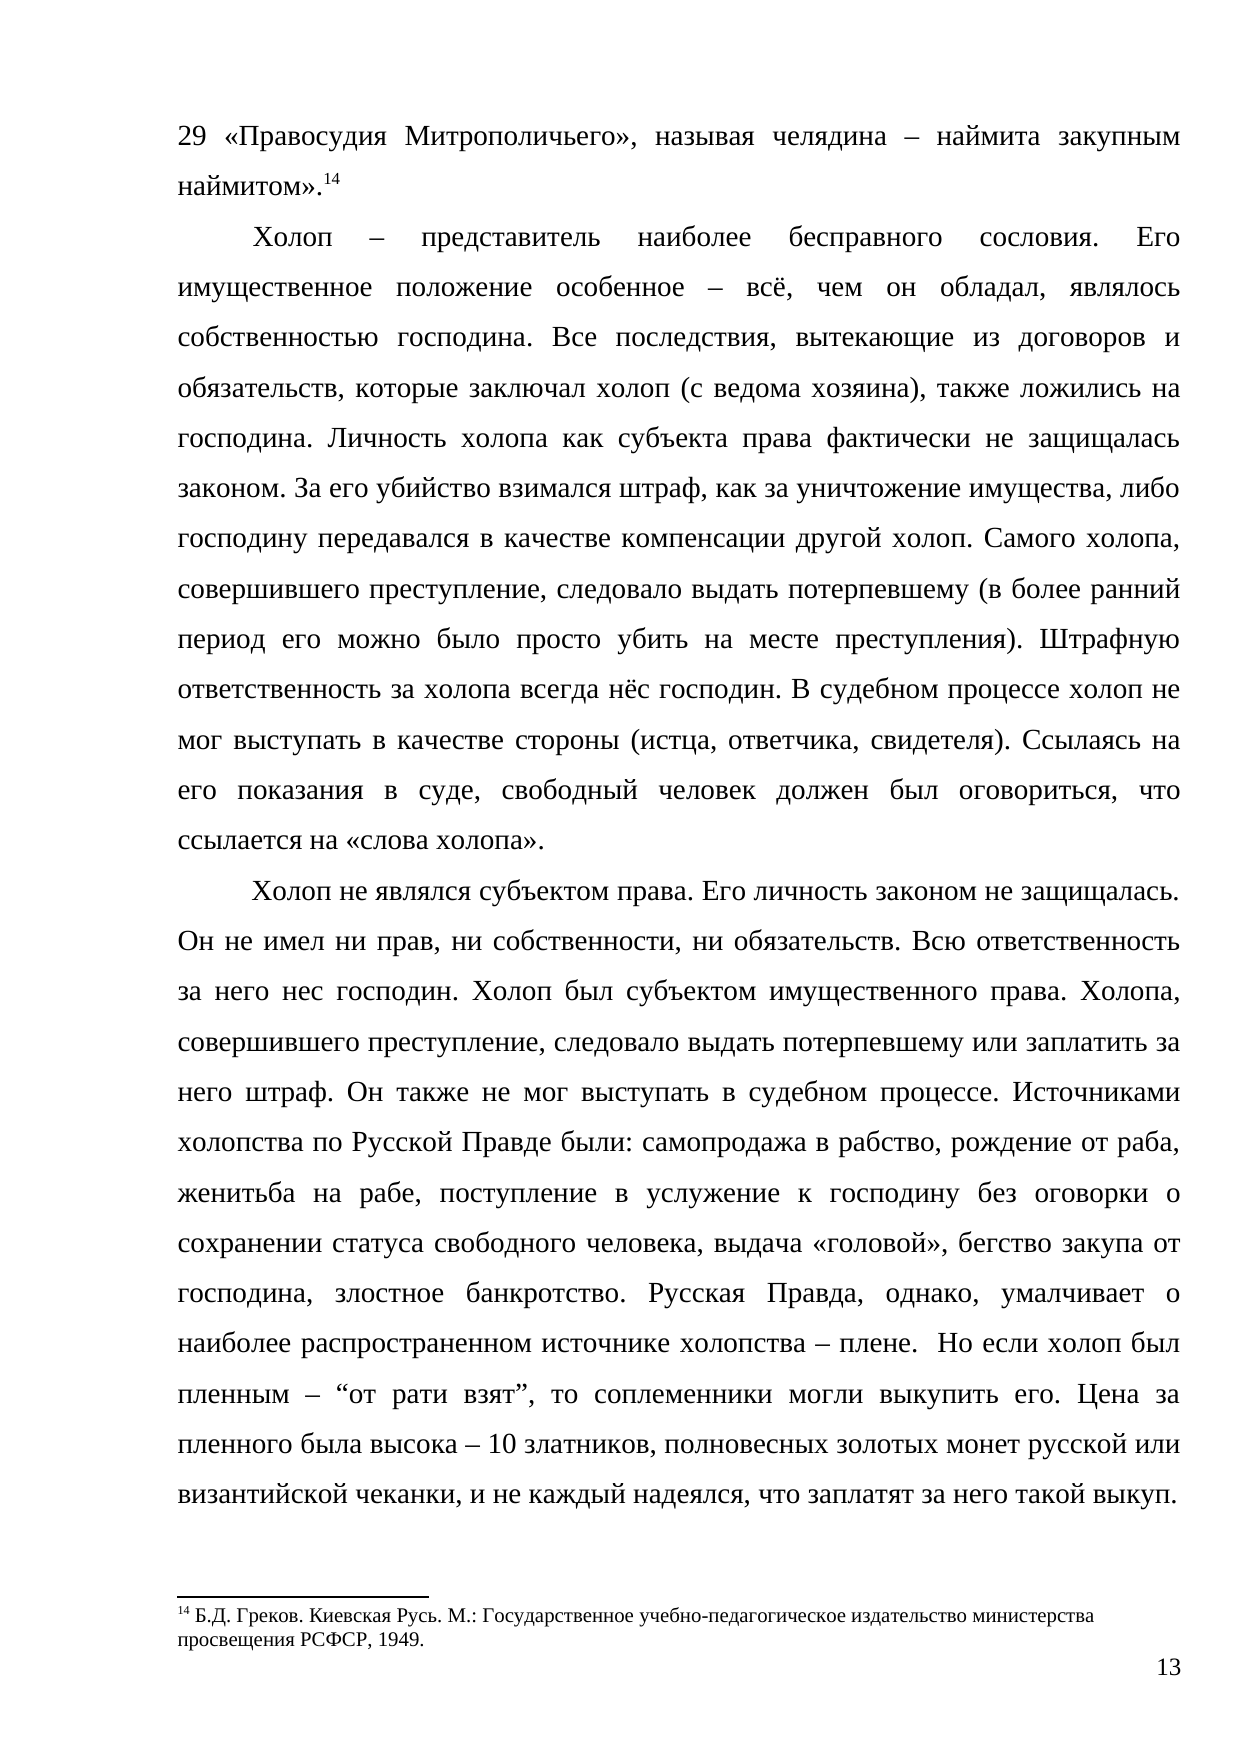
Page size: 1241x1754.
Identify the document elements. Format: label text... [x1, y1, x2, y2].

text Холоп – представитель наиболее бесправного сословия. Его имущественное положение особенное – всё, чем он обладал, являлось собственностью господина. Все последствия, вытекающие из договоров и обязательств, которые заключал холоп (с ведома хозяина), также ложились на господина. Личность холопа как субъекта права фактически не защищалась законом. За его убийство взимался штраф, как за уничтожение имущества, либо господину передавался в качестве компенсации другой холоп. Самого холопа, совершившего преступление, следовало выдать потерпевшему (в более ранний период его можно было просто убить на месте преступления). Штрафную ответственность за холопа всегда нёс господин. В судебном процессе холоп не мог выступать в качестве стороны (истца, ответчика, свидетеля). Ссылаясь на его показания в суде, свободный человек должен был оговориться, что ссылается на «слова холопа». [177, 219, 1181, 856]
text Холоп не являлся субъектом права. Его личность законом не защищалась. Он не имел ни прав, ни собственности, ни обязательств. Всю ответственность за него нес господин. Холоп был субъектом имущественного права. Холопа, совершившего преступление, следовало выдать потерпевшему или заплатить за него штраф. Он также не мог выступать в судебном процессе. Источниками холопства по Русской Правде были: самопродажа в рабство, рождение от раба, женитьба на рабе, поступление в услужение к господину без оговорки о сохранении статуса свободного человека, выдача «головой», бегство закупа от господина, злостное банкротство. Русская Правда, однако, умалчивает о наиболее распространенном источнике холопства – плене. Но если холоп был пленным – “от рати взят”, то соплеменники могли выкупить его. Цена за пленного была высока – 10 златников, полновесных золотых монет русской или византийской чеканки, и не каждый надеялся, что заплатят за него такой выкуп. [177, 873, 1181, 1510]
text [177, 118, 1181, 202]
